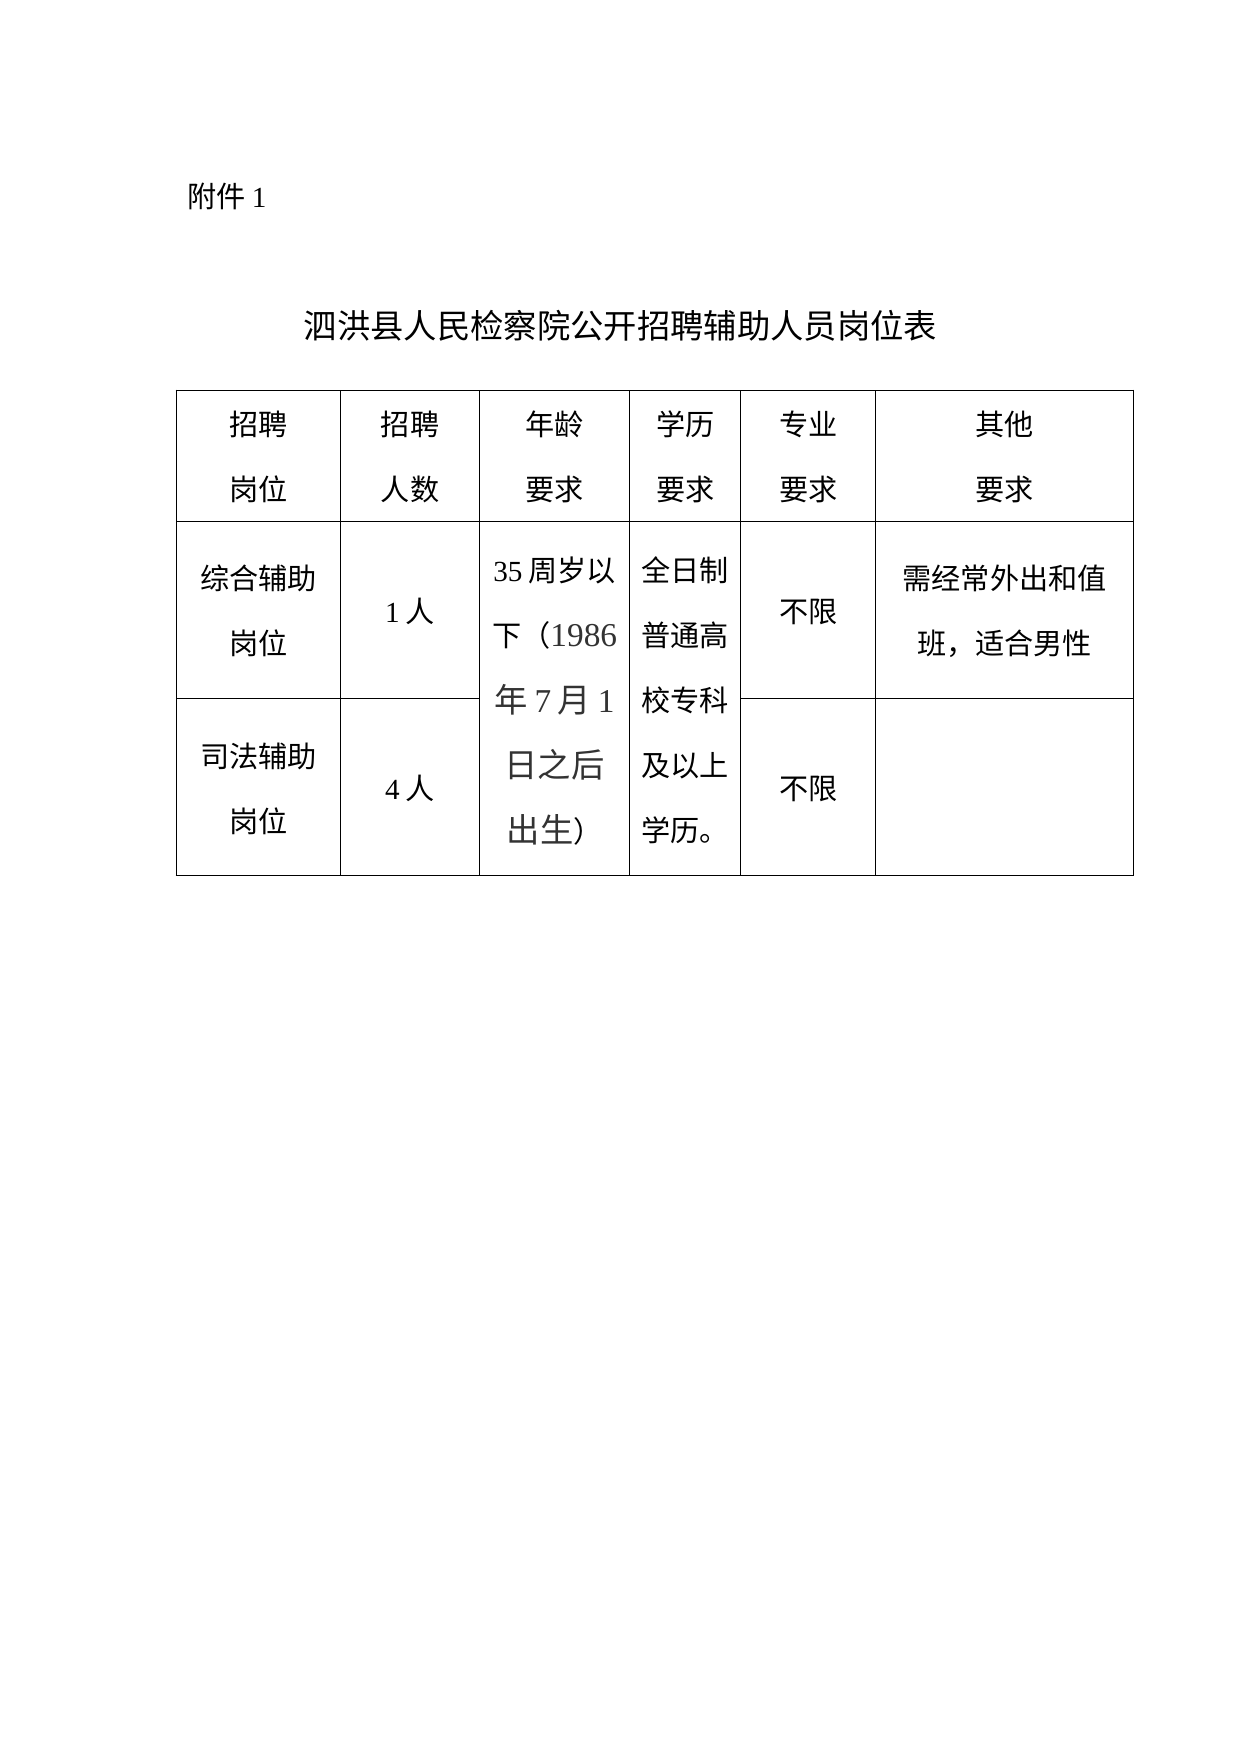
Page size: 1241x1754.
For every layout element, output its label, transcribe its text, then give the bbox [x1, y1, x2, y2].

table_cell 综合辅助岗位 [177, 522, 340, 698]
table_cell 1人 [341, 522, 479, 698]
table_cell 全日制普通高校专科及以上学历。 [630, 522, 740, 875]
table_cell 需经常外出和值班，适合男性 [876, 522, 1133, 698]
table_header 学历 要求 [630, 391, 740, 521]
table_cell [876, 699, 1133, 875]
table_cell 35周岁以下（1986年7月1日之后出生） [480, 522, 629, 875]
table_header 招聘 人数 [341, 391, 479, 521]
table_cell 4人 [341, 699, 479, 875]
table_cell 不限 [741, 699, 875, 875]
table_header 专业 要求 [741, 391, 875, 521]
text 附件1 [187, 162, 1053, 227]
text 泗洪县人民检察院公开招聘辅助人员岗位表 [187, 292, 1053, 357]
table_header 年龄 要求 [480, 391, 629, 521]
table_header 其他 要求 [876, 391, 1133, 521]
table_cell 不限 [741, 522, 875, 698]
table_cell 司法辅助岗位 [177, 699, 340, 875]
table_header 招聘 岗位 [177, 391, 340, 521]
